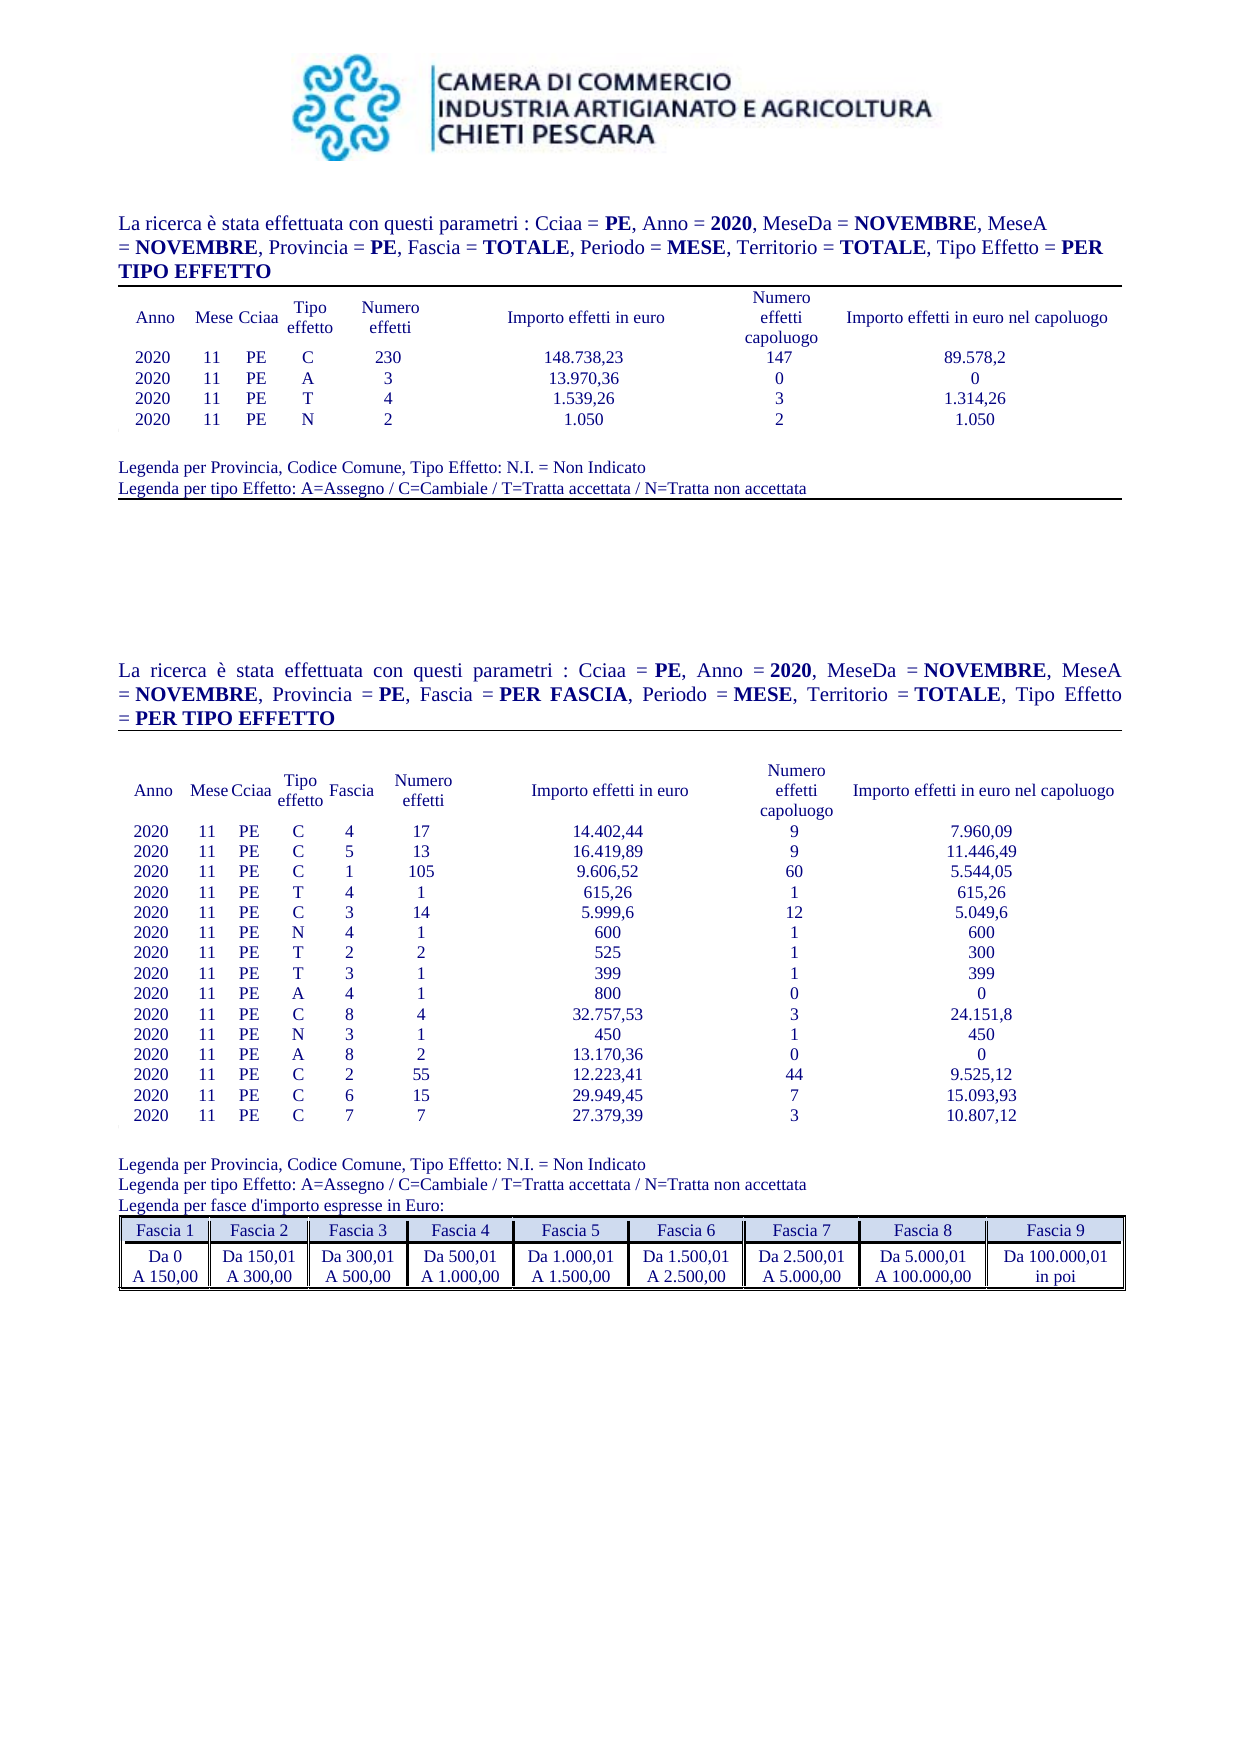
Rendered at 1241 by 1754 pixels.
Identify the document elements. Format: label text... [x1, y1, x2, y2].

table_cell PE [236, 408, 281, 429]
table_header Numero effetti capoluogo [748, 760, 845, 821]
table_cell PE [230, 1085, 272, 1105]
table_cell 0 [832, 368, 1122, 388]
table_cell 9 [748, 821, 845, 841]
table_cell PE [230, 1003, 272, 1024]
table_cell 615,26 [845, 881, 1122, 902]
table_cell 1 [375, 922, 472, 942]
table_cell 29.949,45 [472, 1085, 748, 1105]
table_header Fascia 8 [859, 1218, 987, 1241]
table_header Mese [188, 760, 230, 821]
table_cell 4 [328, 881, 375, 902]
table_cell 2020 [118, 1024, 188, 1044]
table_cell A [273, 983, 328, 1003]
table_cell 13.170,36 [472, 1044, 748, 1064]
text La ricerca è stata effettuata con questi parametri : Cciaa = PE, Anno = 2020, MeseDa = NOVEMBRE, MeseA = NOVEMBRE, Provincia = PE, Fascia = TOTALE, Periodo = MESE, Territorio = TOTALE, Tipo Effetto = PER TIPO EFFETTOInizio modulo [118, 211, 1122, 285]
table_cell Da 1.000,01 A 1.500,00 [513, 1244, 628, 1287]
table_cell 450 [845, 1024, 1122, 1044]
table_cell 399 [845, 963, 1122, 983]
table_cell 7 [748, 1085, 845, 1105]
table_cell 2020 [118, 963, 188, 983]
table_cell Da 150,01 A 300,00 [210, 1244, 308, 1287]
table_cell 5.999,6 [472, 902, 748, 922]
table_cell PE [230, 922, 272, 942]
table_cell C [281, 348, 339, 368]
table_cell 11 [192, 388, 236, 408]
table_cell 1 [375, 963, 472, 983]
table_cell 11 [192, 348, 236, 368]
table_cell 11 [188, 861, 230, 881]
table_cell PE [230, 963, 272, 983]
table_cell 6 [328, 1085, 375, 1105]
table_header Fascia 2 [210, 1218, 308, 1241]
table_cell PE [230, 983, 272, 1003]
table_cell N [281, 408, 339, 429]
table_header Legenda per fasce d'importo espresse in Euro: [118, 1195, 1122, 1215]
table_cell Da 100.000,01 in poi [987, 1241, 1123, 1287]
picture [291, 53, 949, 161]
table_cell Da 300,01 A 500,00 [309, 1244, 407, 1287]
table_cell 2 [339, 408, 441, 429]
table_cell 17 [375, 821, 472, 841]
table_cell 11 [188, 943, 230, 963]
table_cell 105 [375, 861, 472, 881]
table_cell 2020 [118, 983, 188, 1003]
table_cell 3 [339, 368, 441, 388]
table_cell 11 [188, 1003, 230, 1024]
table_cell 2020 [118, 943, 188, 963]
table_cell 5.544,05 [845, 861, 1122, 881]
table_cell 800 [472, 983, 748, 1003]
table_cell 2020 [118, 408, 192, 429]
table_header Numero effetti [339, 287, 441, 347]
table_cell 147 [730, 348, 832, 368]
table_cell 2020 [118, 388, 192, 408]
table_cell N [273, 1024, 328, 1044]
table_cell PE [230, 881, 272, 902]
table_header Cciaa [230, 760, 272, 821]
table_cell 5.049,6 [845, 902, 1122, 922]
table_cell 60 [748, 861, 845, 881]
table_cell 16.419,89 [472, 841, 748, 861]
table_cell 1 [748, 963, 845, 983]
table_cell 11 [188, 922, 230, 942]
table_cell 0 [845, 983, 1122, 1003]
table_cell 2 [328, 1064, 375, 1084]
table_header Legenda per Provincia, Codice Comune, Tipo Effetto: N.I. = Non Indicato [118, 1154, 1122, 1174]
table_cell 450 [472, 1024, 748, 1044]
table_cell 1.050 [441, 408, 730, 429]
table_cell 11 [188, 983, 230, 1003]
table_cell 15.093,93 [845, 1085, 1122, 1105]
table_cell A [273, 1044, 328, 1064]
table_cell 4 [328, 922, 375, 942]
table_cell 14.402,44 [472, 821, 748, 841]
table_cell 2020 [118, 922, 188, 942]
table_header Legenda per tipo Effetto: A=Assegno / C=Cambiale / T=Tratta accettata / N=Tratta non accettata [118, 478, 1122, 498]
table_cell C [273, 861, 328, 881]
table_cell C [273, 902, 328, 922]
table_cell 9.525,12 [845, 1064, 1122, 1084]
table_cell 89.578,2 [832, 348, 1122, 368]
table_cell 1.050 [832, 408, 1122, 429]
table_cell 2020 [118, 348, 192, 368]
table_header Fascia [328, 760, 375, 821]
table_cell 11 [188, 1024, 230, 1044]
table_cell 32.757,53 [472, 1003, 748, 1024]
table_cell 399 [472, 963, 748, 983]
table_cell 2020 [118, 1064, 188, 1084]
table_cell 2020 [118, 1105, 188, 1125]
table_cell 0 [748, 1044, 845, 1064]
table_cell 4 [328, 983, 375, 1003]
table_cell 11 [188, 841, 230, 861]
table_header Fascia 1 [122, 1218, 209, 1241]
table_cell PE [236, 368, 281, 388]
table_cell 2020 [118, 1003, 188, 1024]
table_cell 11 [192, 368, 236, 388]
table_cell 15 [375, 1085, 472, 1105]
table_header Legenda per Provincia, Codice Comune, Tipo Effetto: N.I. = Non Indicato [118, 458, 1122, 478]
text La ricerca è stata effettuata con questi parametri : Cciaa = PE, Anno = 2020, MeseDa = NOVEMBRE, MeseA = NOVEMBRE, Provincia = PE, Fascia = PER FASCIA, Periodo = MESE, Territorio = TOTALE, Tipo Effetto = PER TIPO EFFETTO [335, 682, 1122, 730]
table_cell 2020 [118, 368, 192, 388]
table_cell 1 [748, 881, 845, 902]
table_cell 2020 [118, 1085, 188, 1105]
table_cell 11 [188, 1085, 230, 1105]
table_cell 12 [748, 902, 845, 922]
table_cell 1 [375, 881, 472, 902]
table_cell 4 [375, 1003, 472, 1024]
table_cell C [273, 1003, 328, 1024]
table_header Tipo effetto [281, 287, 339, 347]
table_cell 3 [730, 388, 832, 408]
table_cell 13.970,36 [441, 368, 730, 388]
table_cell Da 2.500,01 A 5.000,00 [744, 1244, 859, 1287]
table_cell 1 [375, 983, 472, 1003]
table_header Anno [118, 760, 188, 821]
table_cell PE [236, 348, 281, 368]
table_cell 11 [192, 408, 236, 429]
table_cell A [281, 368, 339, 388]
table_cell PE [230, 841, 272, 861]
table_cell 24.151,8 [845, 1003, 1122, 1024]
table_cell 5 [328, 841, 375, 861]
table_cell 2020 [118, 861, 188, 881]
table_cell 8 [328, 1003, 375, 1024]
table_cell 11 [188, 963, 230, 983]
table_cell 2 [730, 408, 832, 429]
table_cell 1.314,26 [832, 388, 1122, 408]
table_cell 11 [188, 881, 230, 902]
table_cell Da 500,01 A 1.000,00 [407, 1244, 513, 1287]
table_cell 1 [748, 943, 845, 963]
table_cell 0 [845, 1044, 1122, 1064]
table_cell N [273, 922, 328, 942]
table_cell C [273, 821, 328, 841]
table_cell 1 [328, 861, 375, 881]
table_cell 3 [748, 1105, 845, 1125]
table_cell PE [230, 1044, 272, 1064]
table_cell Da 1.500,01 A 2.500,00 [628, 1241, 744, 1287]
table_cell 600 [845, 922, 1122, 942]
table_cell 4 [328, 821, 375, 841]
table_cell 7.960,09 [845, 821, 1122, 841]
table_cell 3 [748, 1003, 845, 1024]
table_cell 1 [748, 1024, 845, 1044]
table_header Fascia 4 [407, 1217, 513, 1241]
table_cell 8 [328, 1044, 375, 1064]
table_cell C [273, 1064, 328, 1084]
table_cell 1 [748, 922, 845, 942]
table_cell 600 [472, 922, 748, 942]
table_header Cciaa [236, 287, 281, 347]
table_cell 7 [328, 1105, 375, 1125]
table_cell 11 [188, 1105, 230, 1125]
table_cell T [281, 388, 339, 408]
table_cell PE [230, 1024, 272, 1044]
table_cell 11 [188, 821, 230, 841]
table_cell 2020 [118, 1044, 188, 1064]
table_cell PE [230, 1105, 272, 1125]
table_cell 14 [375, 902, 472, 922]
table_header Anno [118, 287, 192, 347]
table_cell 2020 [118, 881, 188, 902]
table_cell 7 [375, 1105, 472, 1125]
table_cell T [273, 963, 328, 983]
table_cell 9.606,52 [472, 861, 748, 881]
table_cell 3 [328, 1024, 375, 1044]
table_cell 2020 [118, 841, 188, 861]
table_cell 2 [375, 1044, 472, 1064]
table_cell 3 [328, 963, 375, 983]
table_header Fascia 7 [744, 1217, 859, 1241]
table_cell 2 [375, 943, 472, 963]
table_cell 0 [730, 368, 832, 388]
table_cell PE [230, 902, 272, 922]
table_cell PE [236, 388, 281, 408]
table_cell 0 [748, 983, 845, 1003]
table_cell 9 [748, 841, 845, 861]
table_cell 13 [375, 841, 472, 861]
table_header Fascia 6 [628, 1217, 744, 1241]
table_cell 11 [188, 902, 230, 922]
table_cell C [273, 841, 328, 861]
table_cell 44 [748, 1064, 845, 1084]
table_header Legenda per tipo Effetto: A=Assegno / C=Cambiale / T=Tratta accettata / N=Tratta non accettata [118, 1174, 1122, 1194]
table_cell PE [230, 943, 272, 963]
table_cell 2020 [118, 821, 188, 841]
table_cell C [273, 1105, 328, 1125]
table_header Fascia 9 [987, 1218, 1123, 1241]
table_cell 11 [188, 1044, 230, 1064]
table_cell 1 [375, 1024, 472, 1044]
table_cell 1.539,26 [441, 388, 730, 408]
table_cell PE [230, 861, 272, 881]
table_cell 615,26 [472, 881, 748, 902]
table_cell 4 [339, 388, 441, 408]
table_cell 230 [339, 348, 441, 368]
table_header Mese [192, 287, 236, 347]
table_header Fascia 5 [513, 1218, 628, 1241]
table_header Numero effetti capoluogo [730, 287, 832, 347]
table_cell PE [230, 1064, 272, 1084]
table_cell 12.223,41 [472, 1064, 748, 1084]
table_header Importo effetti in euro nel capoluogo [845, 760, 1122, 821]
table_cell 3 [328, 902, 375, 922]
table_cell 2 [328, 943, 375, 963]
table_cell 11 [188, 1064, 230, 1084]
table_cell Da 5.000,01 A 100.000,00 [859, 1244, 987, 1287]
table_cell C [273, 1085, 328, 1105]
table_cell 27.379,39 [472, 1105, 748, 1125]
table_header Importo effetti in euro nel capoluogo [832, 287, 1122, 347]
table_cell 10.807,12 [845, 1105, 1122, 1125]
table_header Tipo effetto [273, 760, 328, 821]
table_cell 2020 [118, 902, 188, 922]
table_cell 148.738,23 [441, 348, 730, 368]
table_cell 11.446,49 [845, 841, 1122, 861]
table_cell 525 [472, 943, 748, 963]
table_header Importo effetti in euro [472, 760, 748, 821]
table_header Fascia 3 [309, 1218, 407, 1241]
table_cell 300 [845, 943, 1122, 963]
table_cell 55 [375, 1064, 472, 1084]
table_cell T [273, 943, 328, 963]
table_cell T [273, 881, 328, 902]
table_header Numero effetti [375, 760, 472, 821]
table_header Importo effetti in euro [441, 287, 730, 347]
table_cell PE [230, 821, 272, 841]
table_cell Da 0 A 150,00 [122, 1241, 209, 1287]
